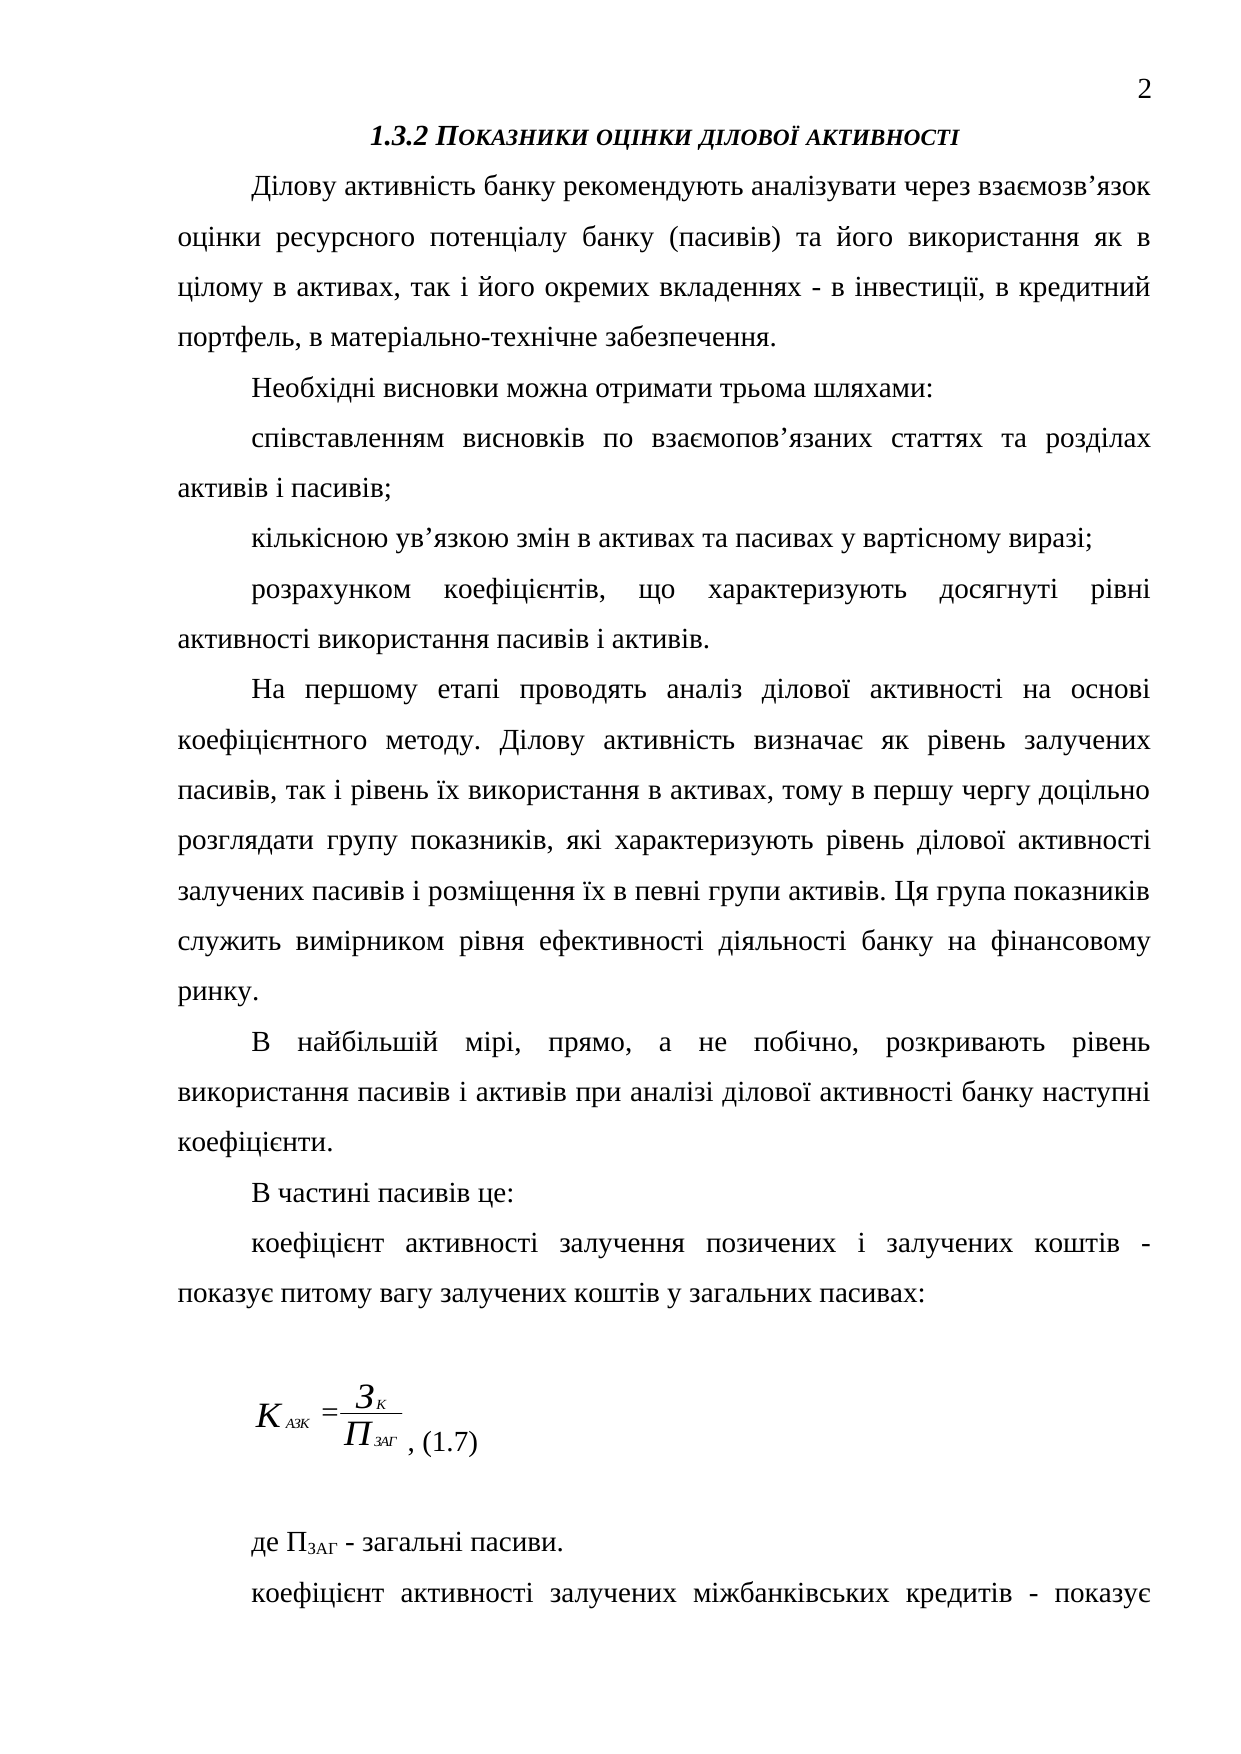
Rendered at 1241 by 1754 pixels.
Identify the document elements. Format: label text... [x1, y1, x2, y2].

text співставленням висновків по взаємопов’язаних статтях та розділах активів і пасивів; [177, 420, 1152, 504]
text кількісною ув’язкою змін в активах та пасивах у вартісному виразі; [177, 521, 1152, 554]
text , (1.7) [177, 1376, 1152, 1457]
text В найбільшій мірі, прямо, а не побічно, розкривають рівень використання пасивів і активів при аналізі ділової активності банку наступні коефіцієнти. [177, 1024, 1152, 1158]
text Ділову активність банку рекомендують аналізувати через взаємозв’язок оцінки ресурсного потенціалу банку (пасивів) та його використання як в цілому в активах, так і його окремих вкладеннях - в інвестиції, в кредитний портфель, в матеріально-технічне забезпечення. [177, 168, 1152, 353]
text На першому етапі проводять аналіз ділової активності на основі коефіцієнтного методу. Ділову активність визначає як рівень залучених пасивів, так і рівень їх використання в активах, тому в першу чергу доцільно розглядати групу показників, які характеризують рівень ділової активності залучених пасивів і розміщення їх в певні групи активів. Ця група показників служить вимірником рівня ефективності діяльності банку на фінансовому ринку. [177, 672, 1152, 1007]
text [177, 1575, 1152, 1608]
text де ПЗАГ - загальні пасиви. [177, 1524, 1152, 1558]
text Необхідні висновки можна отримати трьома шляхами: [177, 370, 1152, 403]
text В частині пасивів це: [177, 1175, 1152, 1208]
text розрахунком коефіцієнтів, що характеризують досягнуті рівні активності використання пасивів і активів. [177, 571, 1152, 655]
subtitle 1.3.2 Показники оцінки ділової активності [177, 118, 1152, 152]
text коефіцієнт активності залучення позичених і залучених коштів - показує питому вагу залучених коштів у загальних пасивах: [177, 1225, 1152, 1309]
